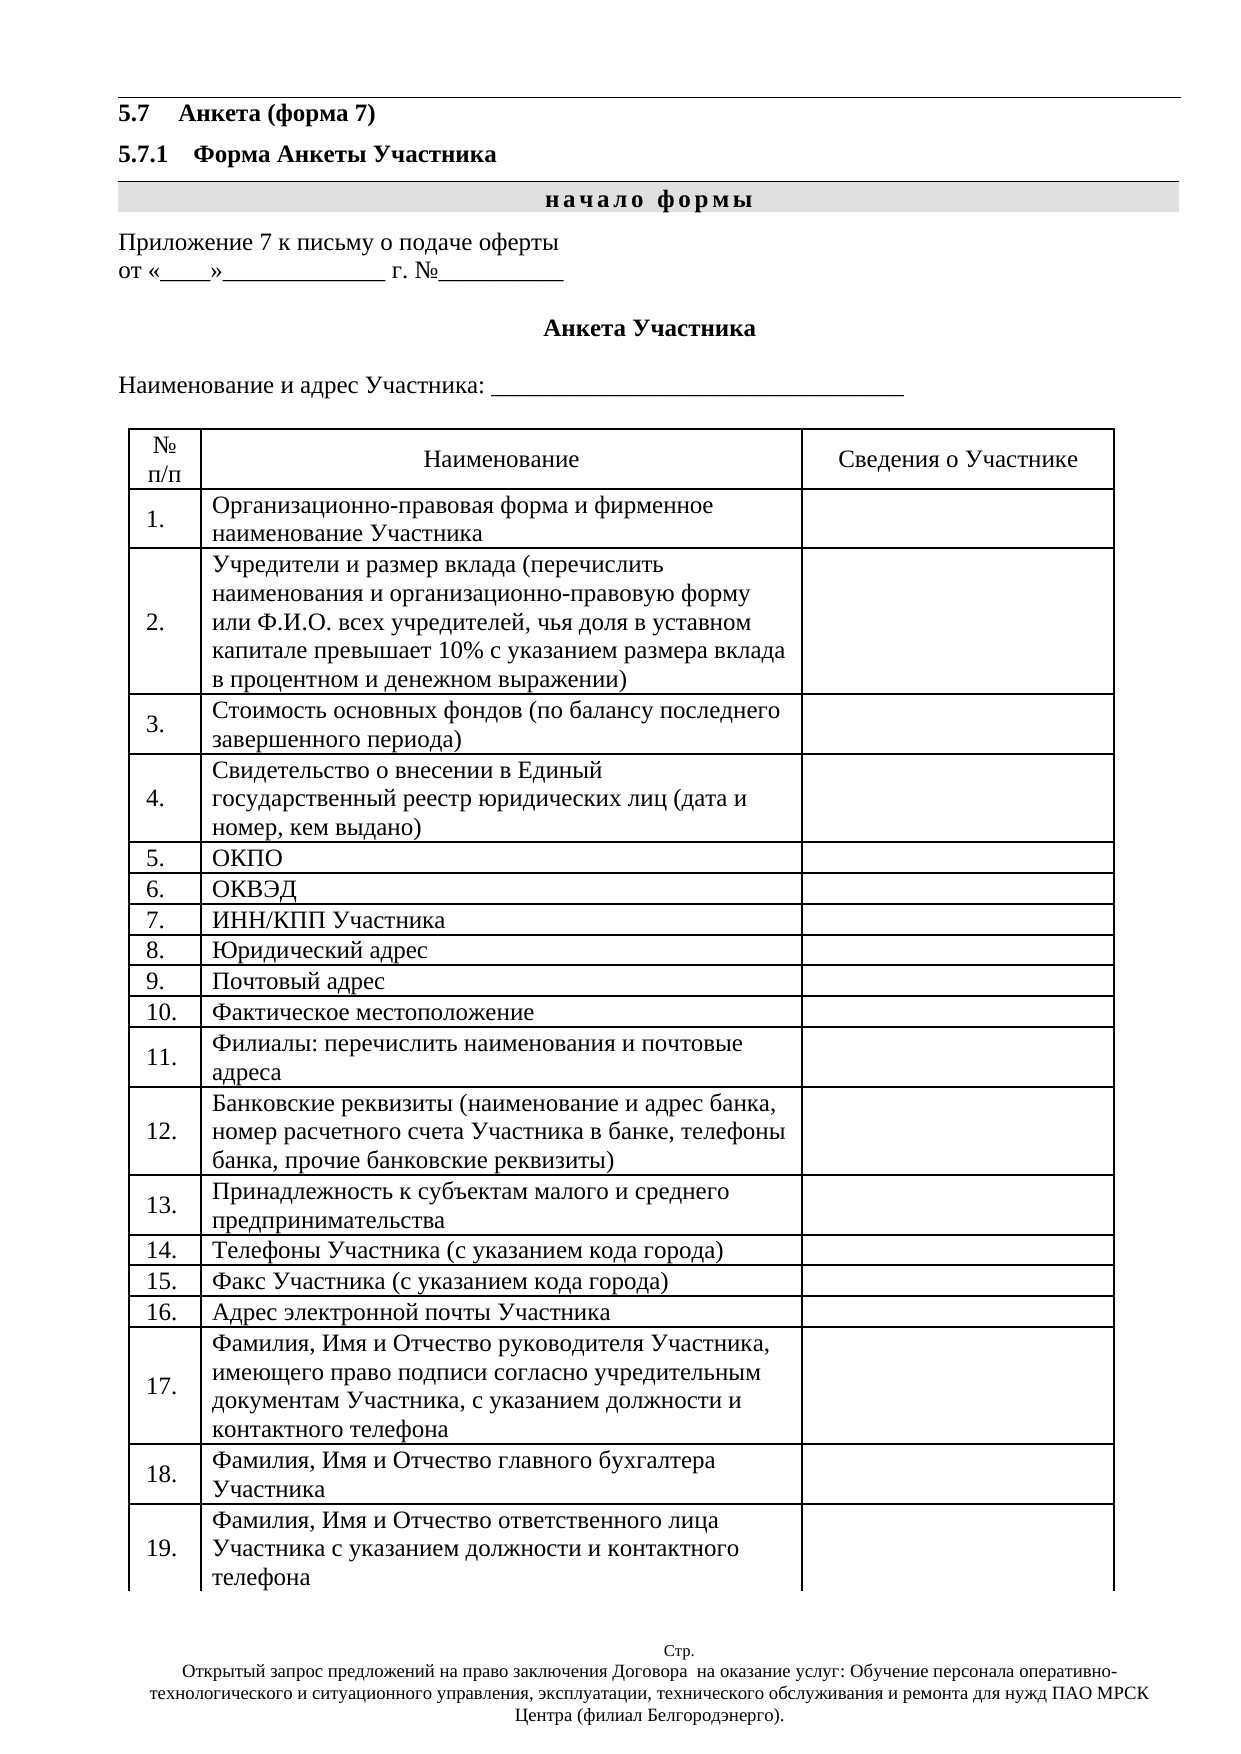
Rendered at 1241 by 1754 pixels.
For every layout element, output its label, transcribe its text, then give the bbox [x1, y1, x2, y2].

table_cell [803, 549, 1113, 693]
table_cell [130, 1328, 200, 1443]
text Наименование и адрес Участника: _________________________________ [118, 371, 1181, 399]
subtitle Форма Анкеты Участника [118, 139, 1181, 168]
table_cell [130, 1297, 200, 1326]
table_cell [803, 966, 1113, 995]
subtitle Анкета (форма 7) [118, 98, 1181, 127]
table_cell ОКПО [202, 843, 801, 872]
table_cell Почтовый адрес [202, 966, 801, 995]
table_cell [803, 936, 1113, 964]
text Анкета Участника [118, 313, 1181, 342]
table_cell [130, 490, 200, 547]
table_cell Фактическое местоположение [202, 997, 801, 1026]
table_cell [803, 1028, 1113, 1086]
table_cell Свидетельство о внесении в Единый государственный реестр юридических лиц (дата и номер, кем выдано) [202, 755, 801, 841]
table_cell [803, 1297, 1113, 1326]
table_cell ОКВЭД [202, 874, 801, 903]
table_cell Организационно-правовая форма и фирменное наименование Участника [202, 490, 801, 547]
table_cell Телефоны Участника (с указанием кода города) [202, 1236, 801, 1264]
table_cell [130, 843, 200, 872]
table_cell [803, 997, 1113, 1026]
table_cell [130, 874, 200, 903]
table_cell [130, 755, 200, 841]
table_cell [130, 997, 200, 1026]
table_header Сведения о Участнике [803, 430, 1113, 488]
table_cell Принадлежность к субъектам малого и среднего предпринимательства [202, 1176, 801, 1233]
table_cell [803, 1236, 1113, 1264]
table_header № п/п [130, 430, 200, 488]
table_cell Банковские реквизиты (наименование и адрес банка, номер расчетного счета Участника в банке, телефоны банка, прочие банковские реквизиты) [202, 1088, 801, 1174]
table_cell [130, 966, 200, 995]
table_cell Фамилия, Имя и Отчество ответственного лица Участника с указанием должности и контактного телефона [202, 1505, 801, 1591]
table_cell [130, 936, 200, 964]
table_cell [803, 905, 1113, 933]
table_cell Факс Участника (с указанием кода города) [202, 1266, 801, 1295]
table_cell [803, 843, 1113, 872]
table_cell [803, 755, 1113, 841]
table_cell [130, 1176, 200, 1233]
table_cell Филиалы: перечислить наименования и почтовые адреса [202, 1028, 801, 1086]
table_cell [130, 1445, 200, 1503]
table_cell Фамилия, Имя и Отчество руководителя Участника, имеющего право подписи согласно учредительным документам Участника, с указанием должности и контактного телефона [202, 1328, 801, 1443]
table_cell [130, 1236, 200, 1264]
table_cell [803, 1505, 1113, 1591]
table_cell Фамилия, Имя и Отчество главного бухгалтера Участника [202, 1445, 801, 1503]
table_cell [803, 1445, 1113, 1503]
table_cell [130, 695, 200, 753]
table_cell [803, 1266, 1113, 1295]
table_cell [130, 1088, 200, 1174]
table_cell [130, 1028, 200, 1086]
text начало формы [118, 182, 1179, 212]
table_cell [130, 549, 200, 693]
table_cell Стоимость основных фондов (по балансу последнего завершенного периода) [202, 695, 801, 753]
table_header Наименование [202, 430, 801, 488]
table_cell [130, 905, 200, 933]
table_cell [803, 490, 1113, 547]
table_cell [803, 874, 1113, 903]
table_cell [803, 1328, 1113, 1443]
table_cell ИНН/КПП Участника [202, 905, 801, 933]
table_cell Адрес электронной почты Участника [202, 1297, 801, 1326]
table_cell [130, 1505, 200, 1591]
table_cell Учредители и размер вклада (перечислить наименования и организационно-правовую форму или Ф.И.О. всех учредителей, чья доля в уставном капитале превышает 10% с указанием размера вклада в процентном и денежном выражении) [202, 549, 801, 693]
table_cell [803, 1176, 1113, 1233]
table_cell [803, 695, 1113, 753]
text Приложение 7 к письму о подаче оферты от «____»_____________ г. №__________ [118, 227, 1181, 284]
table_cell [803, 1088, 1113, 1174]
table_cell [130, 1266, 200, 1295]
table_cell Юридический адрес [202, 936, 801, 964]
